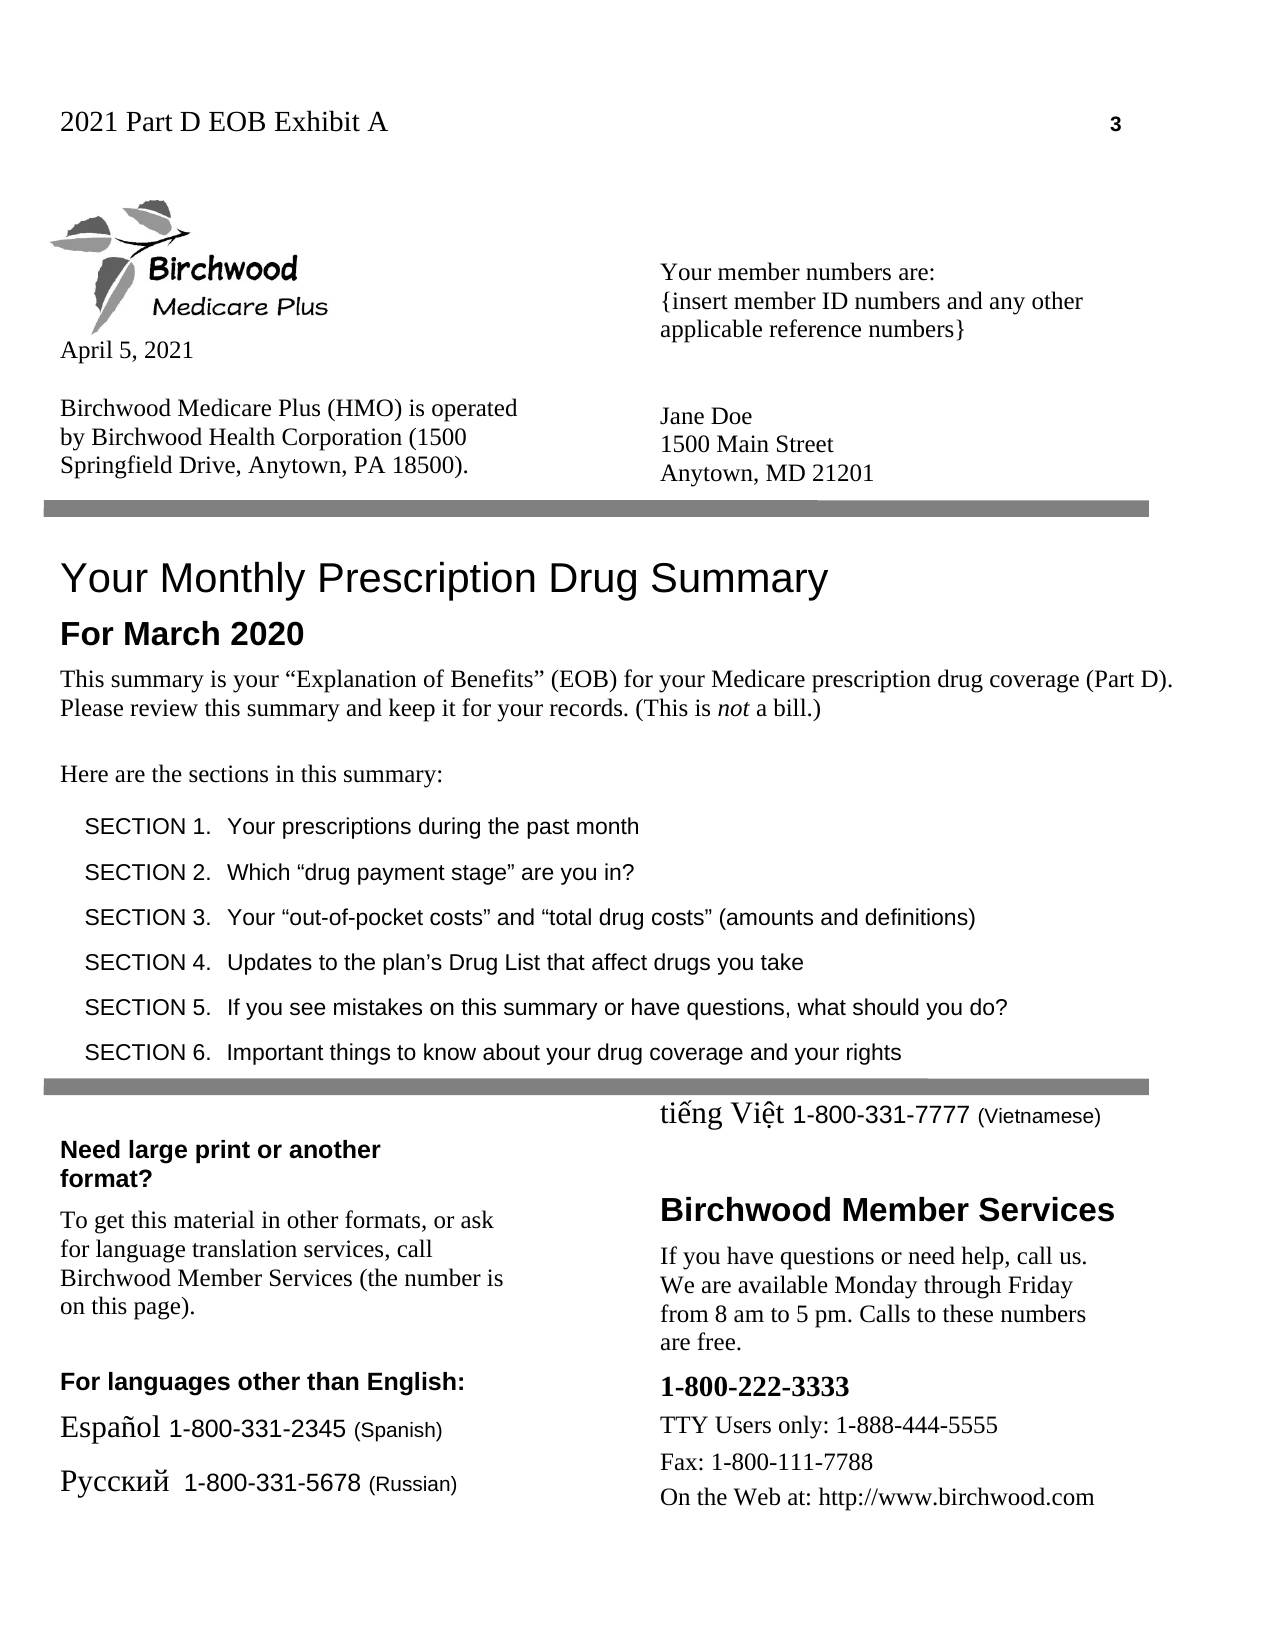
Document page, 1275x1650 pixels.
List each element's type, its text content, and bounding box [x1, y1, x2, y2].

text Birchwood Member Services [660, 1190, 1186, 1229]
text SECTION 3. Your “out-of-pocket costs” and “total drug costs” (amounts and definitions) [60, 903, 1168, 930]
text SECTION 2. Which “drug payment stage” are you in? [60, 858, 1140, 885]
text Birchwood Medicare Plus (HMO) is operated by Birchwood Health Corporation (1500 Springfield Drive, Anytown, PA 18500). [60, 393, 521, 479]
text Русский 1-800-331-5678 (Russian) [60, 1462, 521, 1498]
text Your Monthly Prescription Drug Summary [60, 553, 1206, 601]
text On the Web at: http://www.birchwood.com [660, 1482, 1149, 1511]
text Anytown, MD 21201 [660, 458, 1121, 487]
text If you have questions or need help, call us. We are available Monday through Friday from 8 am to 5 pm. Calls to these numbers are free. [660, 1241, 1121, 1356]
text 1500 Main Street [660, 429, 1121, 458]
picture [46, 200, 333, 336]
text SECTION 6. Important things to know about your drug coverage and your rights [60, 1039, 1186, 1065]
text To get this material in other formats, or ask for language translation services, call Birchwood Member Services (the number is on this page). [60, 1205, 521, 1320]
text TTY Users only: 1-888-444-5555 [660, 1411, 1149, 1439]
text This summary is your “Explanation of Benefits” (EOB) for your Medicare prescription drug coverage (Part D). Please review this summary and keep it for your records. (This is not a bill.) [60, 664, 1185, 722]
text Español 1-800-331-2345 (Spanish) [60, 1408, 521, 1444]
text For March 2020 [60, 614, 1185, 652]
text SECTION 5. If you see mistakes on this summary or have questions, what should you do? [60, 994, 1140, 1020]
text Jane Doe [660, 401, 1121, 429]
text SECTION 1. Your prescriptions during the past month [60, 813, 1140, 840]
text Here are the sections in this summary: [60, 759, 1185, 788]
text Your member numbers are: [660, 257, 1121, 286]
text Need large print or another format? [60, 1135, 427, 1193]
text Fax: 1-800-111-7788 [660, 1447, 1149, 1475]
text tiếng Việt 1-800-331-7777 (Vietnamese) [660, 1096, 1149, 1130]
text {insert member ID numbers and any other applicable reference numbers} [660, 286, 1121, 343]
text SECTION 4. Updates to the plan’s Drug List that affect drugs you take [60, 949, 1121, 975]
text For languages other than English: [60, 1367, 511, 1396]
text 1-800-222-3333 [660, 1369, 1149, 1402]
